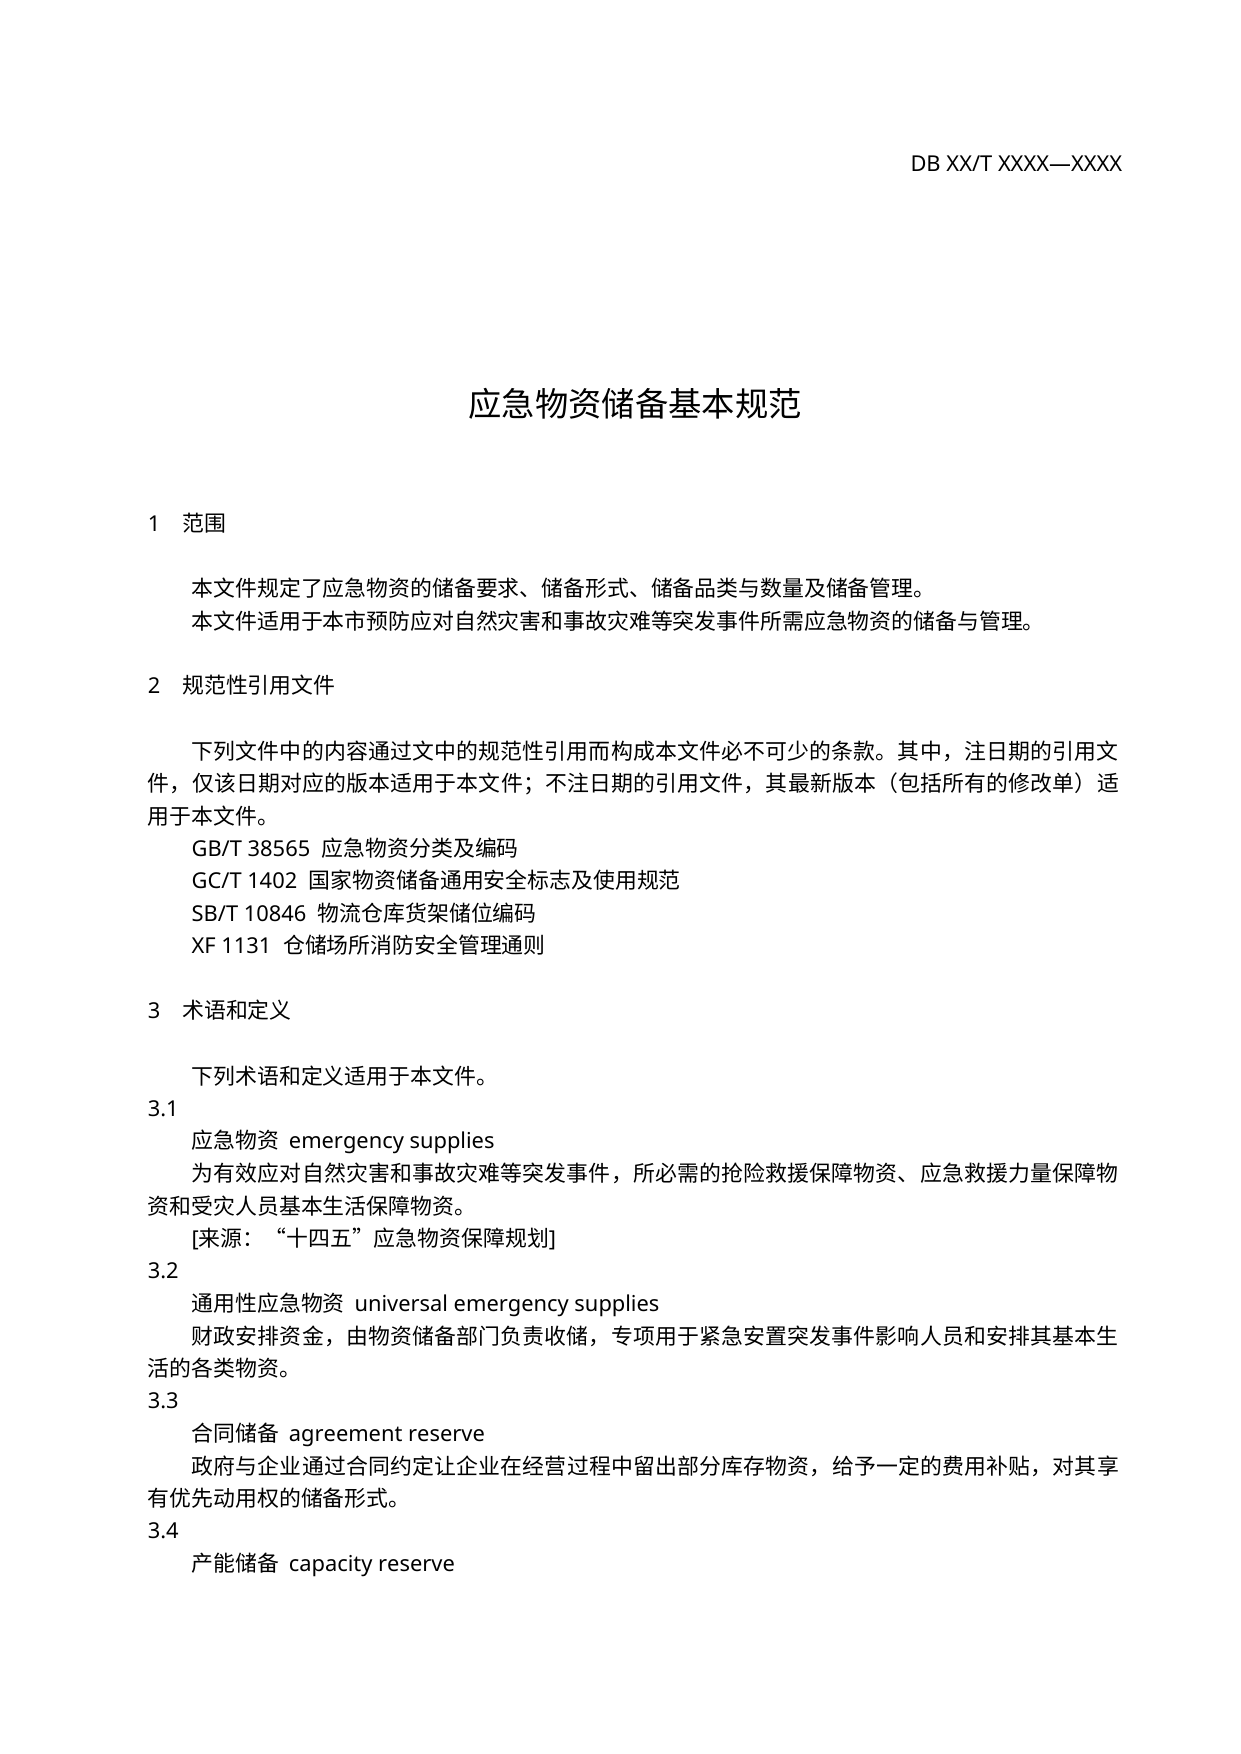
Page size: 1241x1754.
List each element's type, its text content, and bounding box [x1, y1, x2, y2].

text SB/T 10846 物流仓库货架储位编码 [148, 896, 1122, 928]
text [来源：“十四五”应急物资保障规划] [148, 1221, 1122, 1253]
text 术语和定义 [148, 993, 1122, 1026]
text 通用性应急物资 universal emergency supplies [148, 1253, 1122, 1318]
text 范围 [148, 506, 1122, 538]
text 规范性引用文件 [148, 668, 1122, 701]
text GB/T 38565 应急物资分类及编码 [148, 831, 1122, 863]
text 本文件规定了应急物资的储备要求、储备形式、储备品类与数量及储备管理。 [148, 571, 1122, 603]
text GC/T 1402 国家物资储备通用安全标志及使用规范 [148, 863, 1122, 896]
text 为有效应对自然灾害和事故灾难等突发事件，所必需的抢险救援保障物资、应急救援力量保障物资和受灾人员基本生活保障物资。 [148, 1156, 1122, 1221]
text 合同储备 agreement reserve [148, 1383, 1122, 1448]
text 产能储备 capacity reserve [148, 1513, 1122, 1578]
text XF 1131 仓储场所消防安全管理通则 [148, 928, 1122, 961]
text 本文件适用于本市预防应对自然灾害和事故灾难等突发事件所需应急物资的储备与管理。 [148, 603, 1122, 636]
text 应急物资 emergency supplies [148, 1091, 1122, 1156]
text 财政安排资金，由物资储备部门负责收储，专项用于紧急安置突发事件影响人员和安排其基本生活的各类物资。 [148, 1318, 1122, 1383]
text 政府与企业通过合同约定让企业在经营过程中留出部分库存物资，给予一定的费用补贴，对其享有优先动用权的储备形式。 [148, 1448, 1122, 1513]
